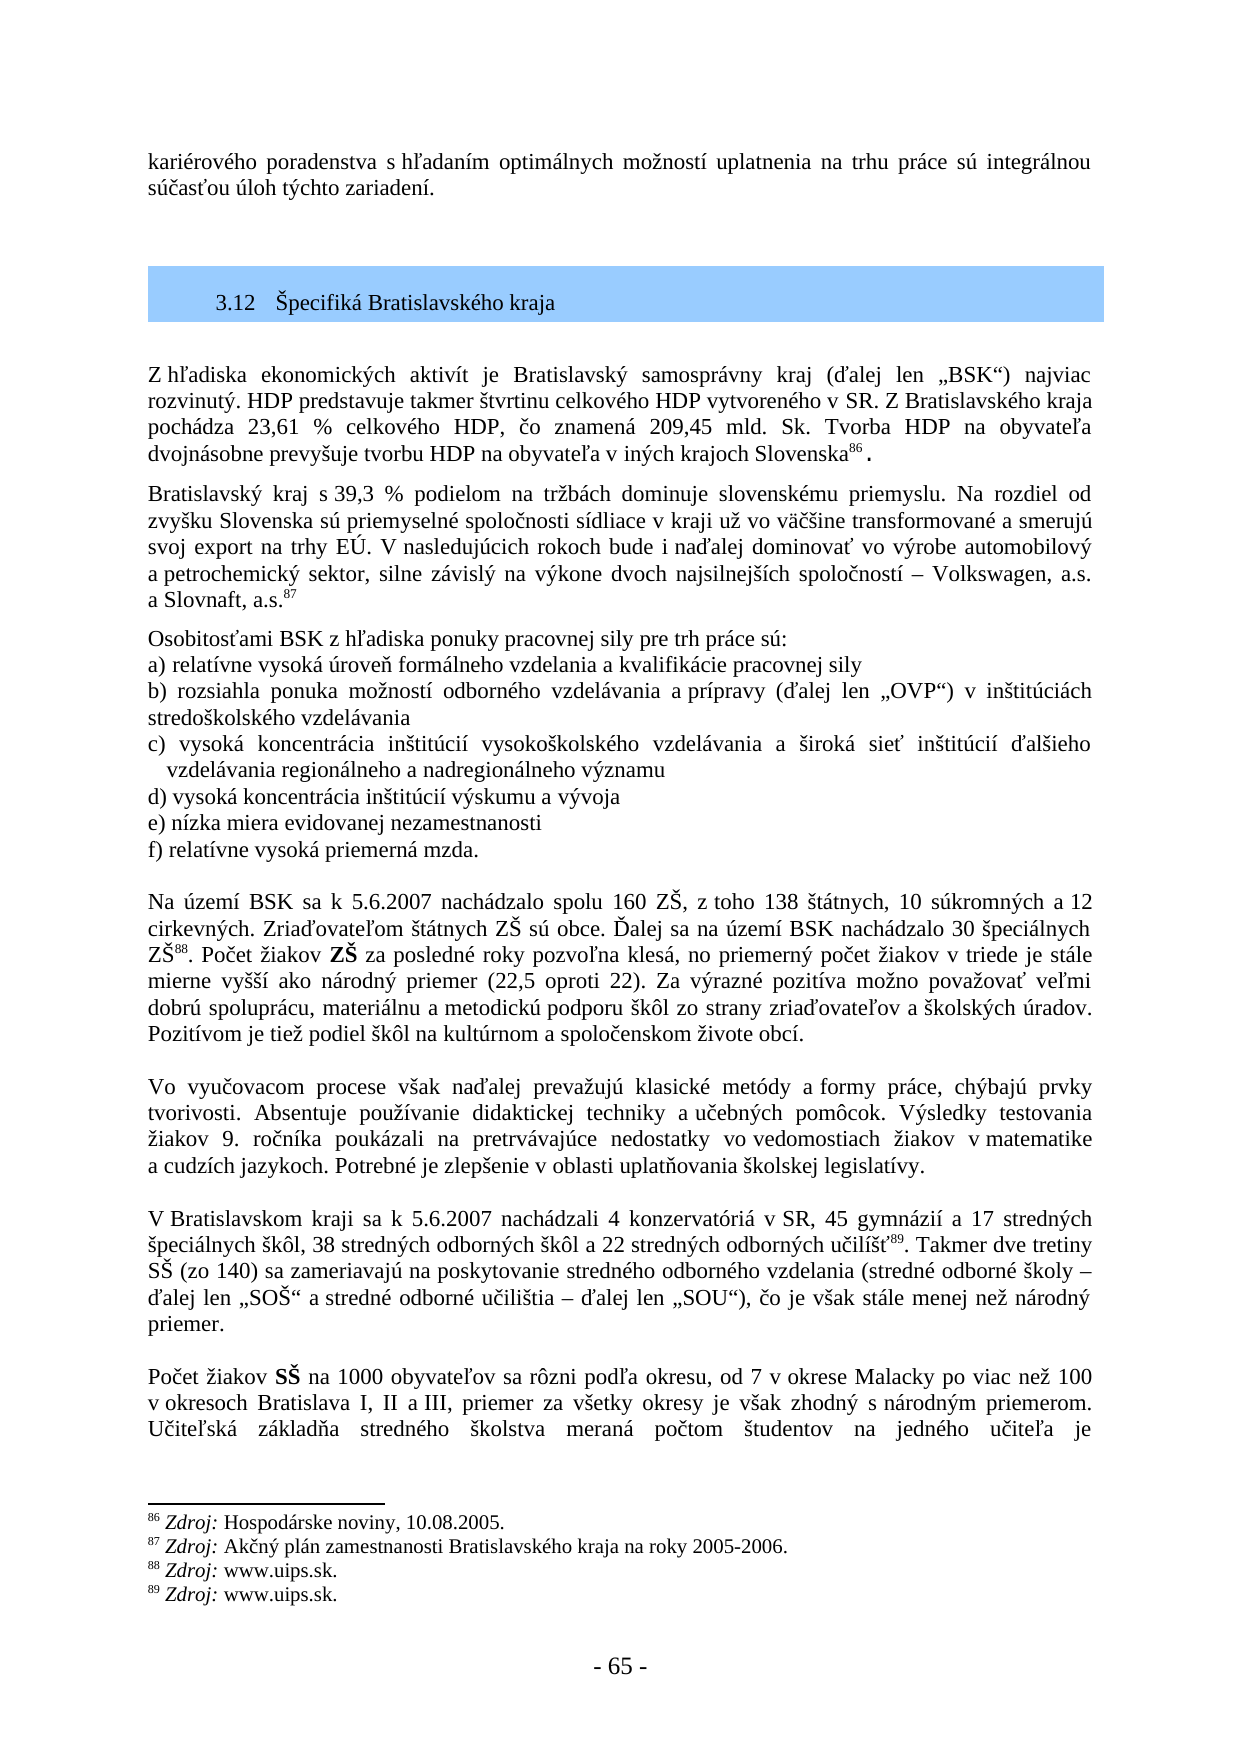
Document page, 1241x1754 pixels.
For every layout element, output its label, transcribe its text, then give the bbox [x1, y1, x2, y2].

text d) vysoká koncentrácia inštitúcií výskumu a vývoja [148, 783, 1092, 809]
text Na území BSK sa k 5.6.2007 nachádzalo spolu 160 ZŠ, z toho 138 štátnych, 10 súkromných a 12 cirkevných. Zriaďovateľom štátnych ZŠ sú obce. Ďalej sa na území BSK nachádzalo 30 špeciálnych ZŠ. Počet žiakov ZŠ za posledné roky pozvoľna klesá, no priemerný počet žiakov v triede je stále mierne vyšší ako národný priemer (22,5 oproti 22). Za výrazné pozitíva možno považovať veľmi dobrú spoluprácu, materiálnu a metodickú podporu škôl zo strany zriaďovateľov a školských úradov. Pozitívom je tiež podiel škôl na kultúrnom a spoločenskom živote obcí. [148, 888, 1092, 1046]
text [148, 1363, 1092, 1442]
text Osobitosťami BSK z hľadiska ponuky pracovnej sily pre trh práce sú: [148, 625, 1092, 651]
text Vo vyučovacom procese však naďalej prevažujú klasické metódy a formy práce, chýbajú prvky tvorivosti. Absentuje používanie didaktickej techniky a učebných pomôcok. Výsledky testovania žiakov 9. ročníka poukázali na pretrvávajúce nedostatky vo vedomostiach žiakov v matematike a cudzích jazykoch. Potrebné je zlepšenie v oblasti uplatňovania školskej legislatívy. [148, 1073, 1092, 1178]
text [148, 148, 1092, 200]
list relatívne vysoká úroveň formálneho vzdelania a kvalifikácie pracovnej sily [148, 651, 1092, 677]
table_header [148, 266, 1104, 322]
text b) rozsiahla ponuka možností odborného vzdelávania a prípravy (ďalej len „OVP“) v inštitúciách stredoškolského vzdelávania [148, 677, 1092, 730]
text Bratislavský kraj s 39,3 % podielom na tržbách dominuje slovenskému priemyslu. Na rozdiel od zvyšku Slovenska sú priemyselné spoločnosti sídliace v kraji už vo väčšine transformované a smerujú svoj export na trhy EÚ. V nasledujúcich rokoch bude i naďalej dominovať vo výrobe automobilový a petrochemický sektor, silne závislý na výkone dvoch najsilnejších spoločností – Volkswagen, a.s. a Slovnaft, a.s. [148, 481, 1092, 612]
text Z hľadiska ekonomických aktivít je Bratislavský samosprávny kraj (ďalej len „BSK“) najviac rozvinutý. HDP predstavuje takmer štvrtinu celkového HDP vytvoreného v SR. Z Bratislavského kraja pochádza 23,61 % celkového HDP, čo znamená 209,45 mld. Sk. Tvorba HDP na obyvateľa dvojnásobne prevyšuje tvorbu HDP na obyvateľa v iných krajoch Slovenska. [148, 361, 1092, 468]
text c) vysoká koncentrácia inštitúcií vysokoškolského vzdelávania a široká sieť inštitúcií ďalšieho vzdelávania regionálneho a nadregionálneho významu [148, 730, 1092, 783]
text V Bratislavskom kraji sa k 5.6.2007 nachádzali 4 konzervatóriá v SR, 45 gymnázií a 17 stredných špeciálnych škôl, 38 stredných odborných škôl a 22 stredných odborných učilíšť. Takmer dve tretiny SŠ (zo 140) sa zameriavajú na poskytovanie stredného odborného vzdelania (stredné odborné školy – ďalej len „SOŠ“ a stredné odborné učilištia – ďalej len „SOU“), čo je však stále menej než národný priemer. [148, 1204, 1092, 1336]
text f) relatívne vysoká priemerná mzda. [148, 836, 1092, 862]
text e) nízka miera evidovanej nezamestnanosti [148, 809, 1092, 836]
